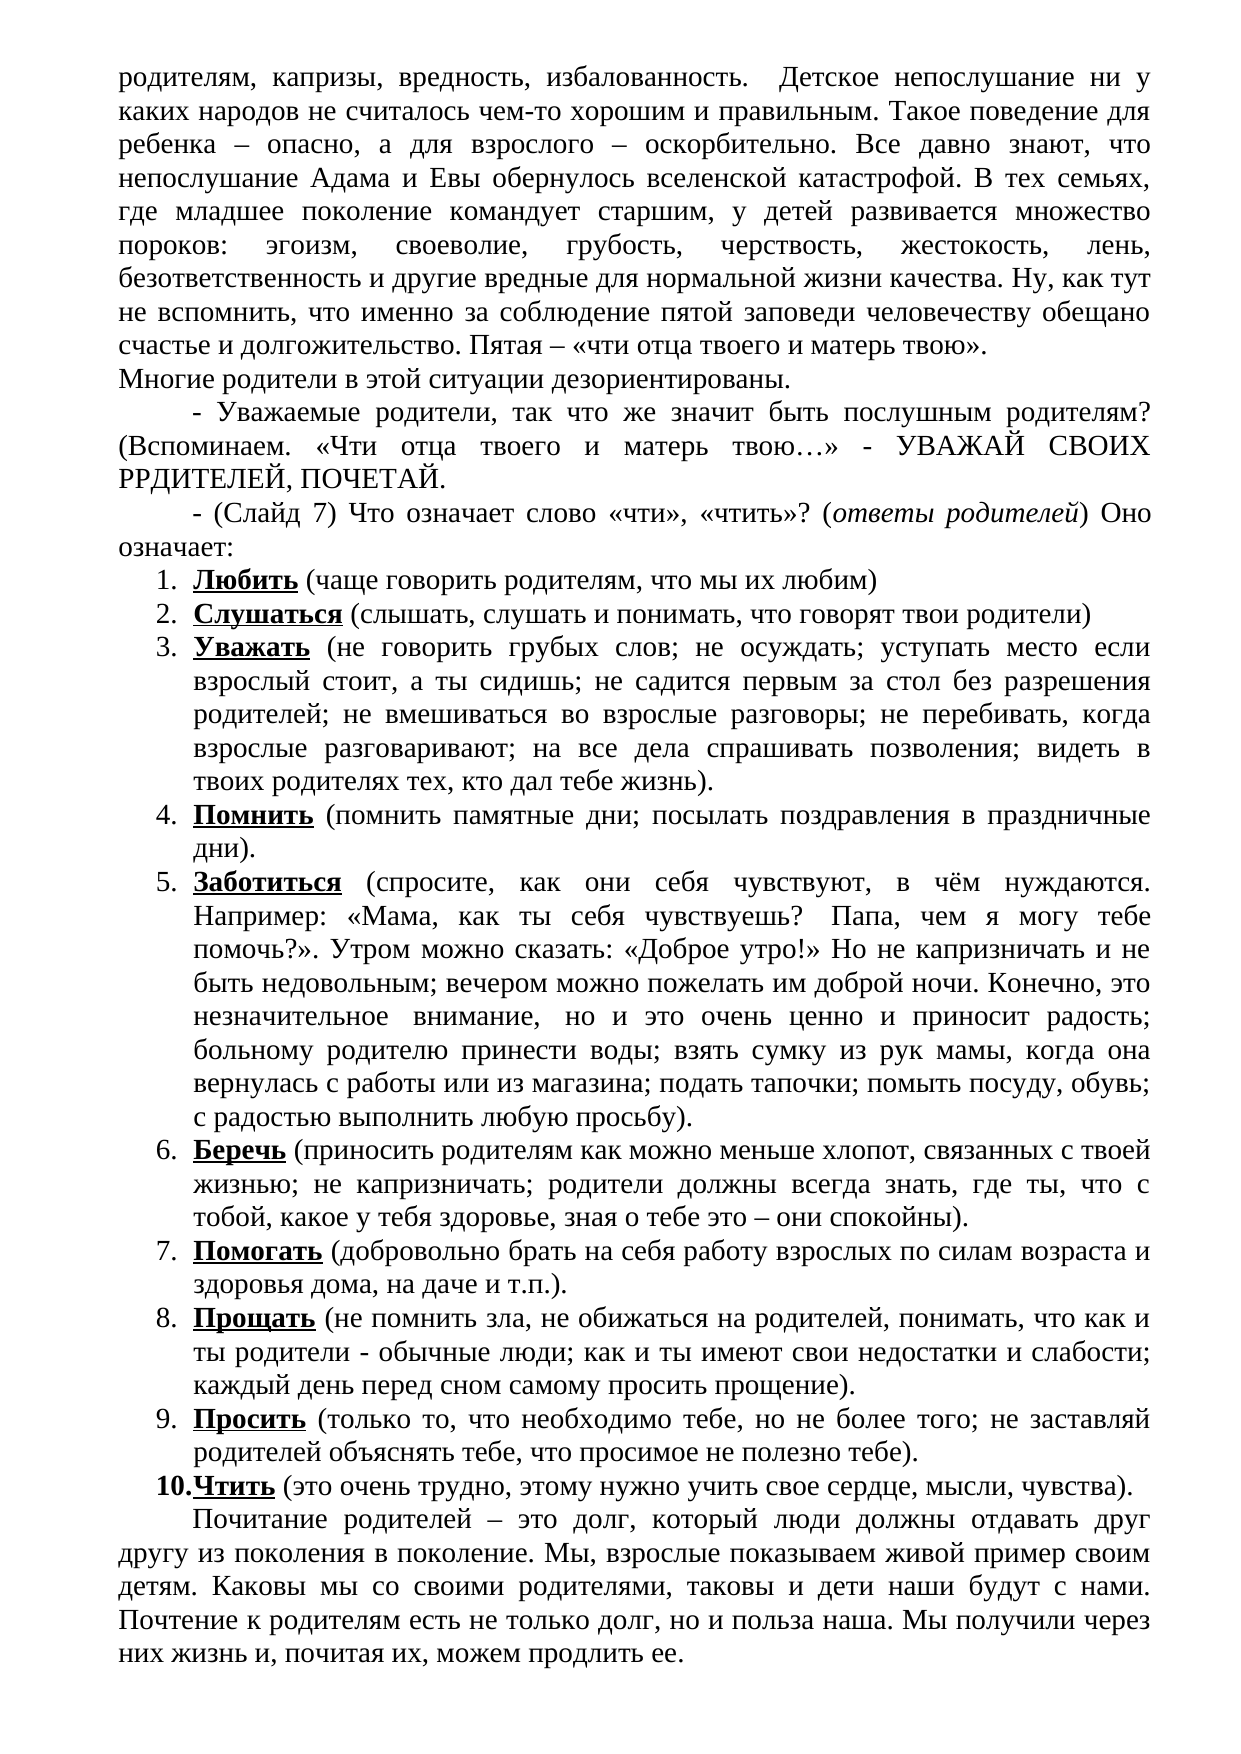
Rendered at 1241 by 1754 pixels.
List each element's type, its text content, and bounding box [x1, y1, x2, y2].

list Слушаться (слышать, слушать и понимать, что говорят твои родители) [156, 596, 1152, 629]
text - (Слайд 7) Что означает слово «чти», «чтить»? (ответы родителей) Оно означает: [118, 495, 1152, 562]
list Чтить (это очень трудно, этому нужно учить свое сердце, мысли, чувства). [156, 1468, 1152, 1501]
list Помогать (добровольно брать на себя работу взрослых по силам возраста и здоровья дома, на даче и т.п.). [156, 1233, 1152, 1300]
text - Уважаемые родители, так что же значит быть послушным родителям? (Вспоминаем. «Чти отца твоего и матерь твою…» - УВАЖАЙ СВОИХ РРДИТЕЛЕЙ, ПОЧЕТАЙ. [118, 394, 1152, 495]
list Любить (чаще говорить родителям, что мы их любим) [156, 562, 1152, 596]
list Прощать (не помнить зла, не обижаться на родителей, понимать, что как и ты родители - обычные люди; как и ты имеют свои недостатки и слабости; каждый день перед сном самому просить прощение). [156, 1300, 1152, 1401]
list Заботиться (спросите, как они себя чувствуют, в чём нуждаются. Например: «Мама, как ты себя чувствуешь? Папа, чем я могу тебе помочь?». Утром можно сказать: «Доброе утро!» Но не капризничать и не быть недовольным; вечером можно пожелать им доброй ночи. Конечно, это незначительное внимание, но и это очень ценно и приносит радость; больному родителю принести воды; взять сумку из рук мамы, когда она вернулась с работы или из магазина; подать тапочки; помыть посуду, обувь; с радостью выполнить любую просьбу). [156, 864, 1152, 1132]
text Почитание родителей – это долг, который люди должны отдавать друг другу из поколения в поколение. Мы, взрослые показываем живой пример своим детям. Каковы мы со своими родителями, таковы и дети наши будут с нами. Почтение к родителям есть не только долг, но и польза наша. Мы получили через них жизнь и, почитая их, можем продлить ее. [118, 1501, 1152, 1669]
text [118, 59, 1152, 361]
list Помнить (помнить памятные дни; посылать поздравления в праздничные дни). [156, 797, 1152, 864]
text Многие родители в этой ситуации дезориентированы. [118, 361, 1152, 394]
list Уважать (не говорить грубых слов; не осуждать; уступать место если взрослый стоит, а ты сидишь; не садится первым за стол без разрешения родителей; не вмешиваться во взрослые разговоры; не перебивать, когда взрослые разговаривают; на все дела спрашивать позволения; видеть в твоих родителях тех, кто дал тебе жизнь). [156, 629, 1152, 797]
list Просить (только то, что необходимо тебе, но не более того; не заставляй родителей объяснять тебе, что просимое не полезно тебе). [156, 1401, 1152, 1468]
list Беречь (приносить родителям как можно меньше хлопот, связанных с твоей жизнью; не капризничать; родители должны всегда знать, где ты, что с тобой, какое у тебя здоровье, зная о тебе это – они спокойны). [156, 1132, 1152, 1233]
